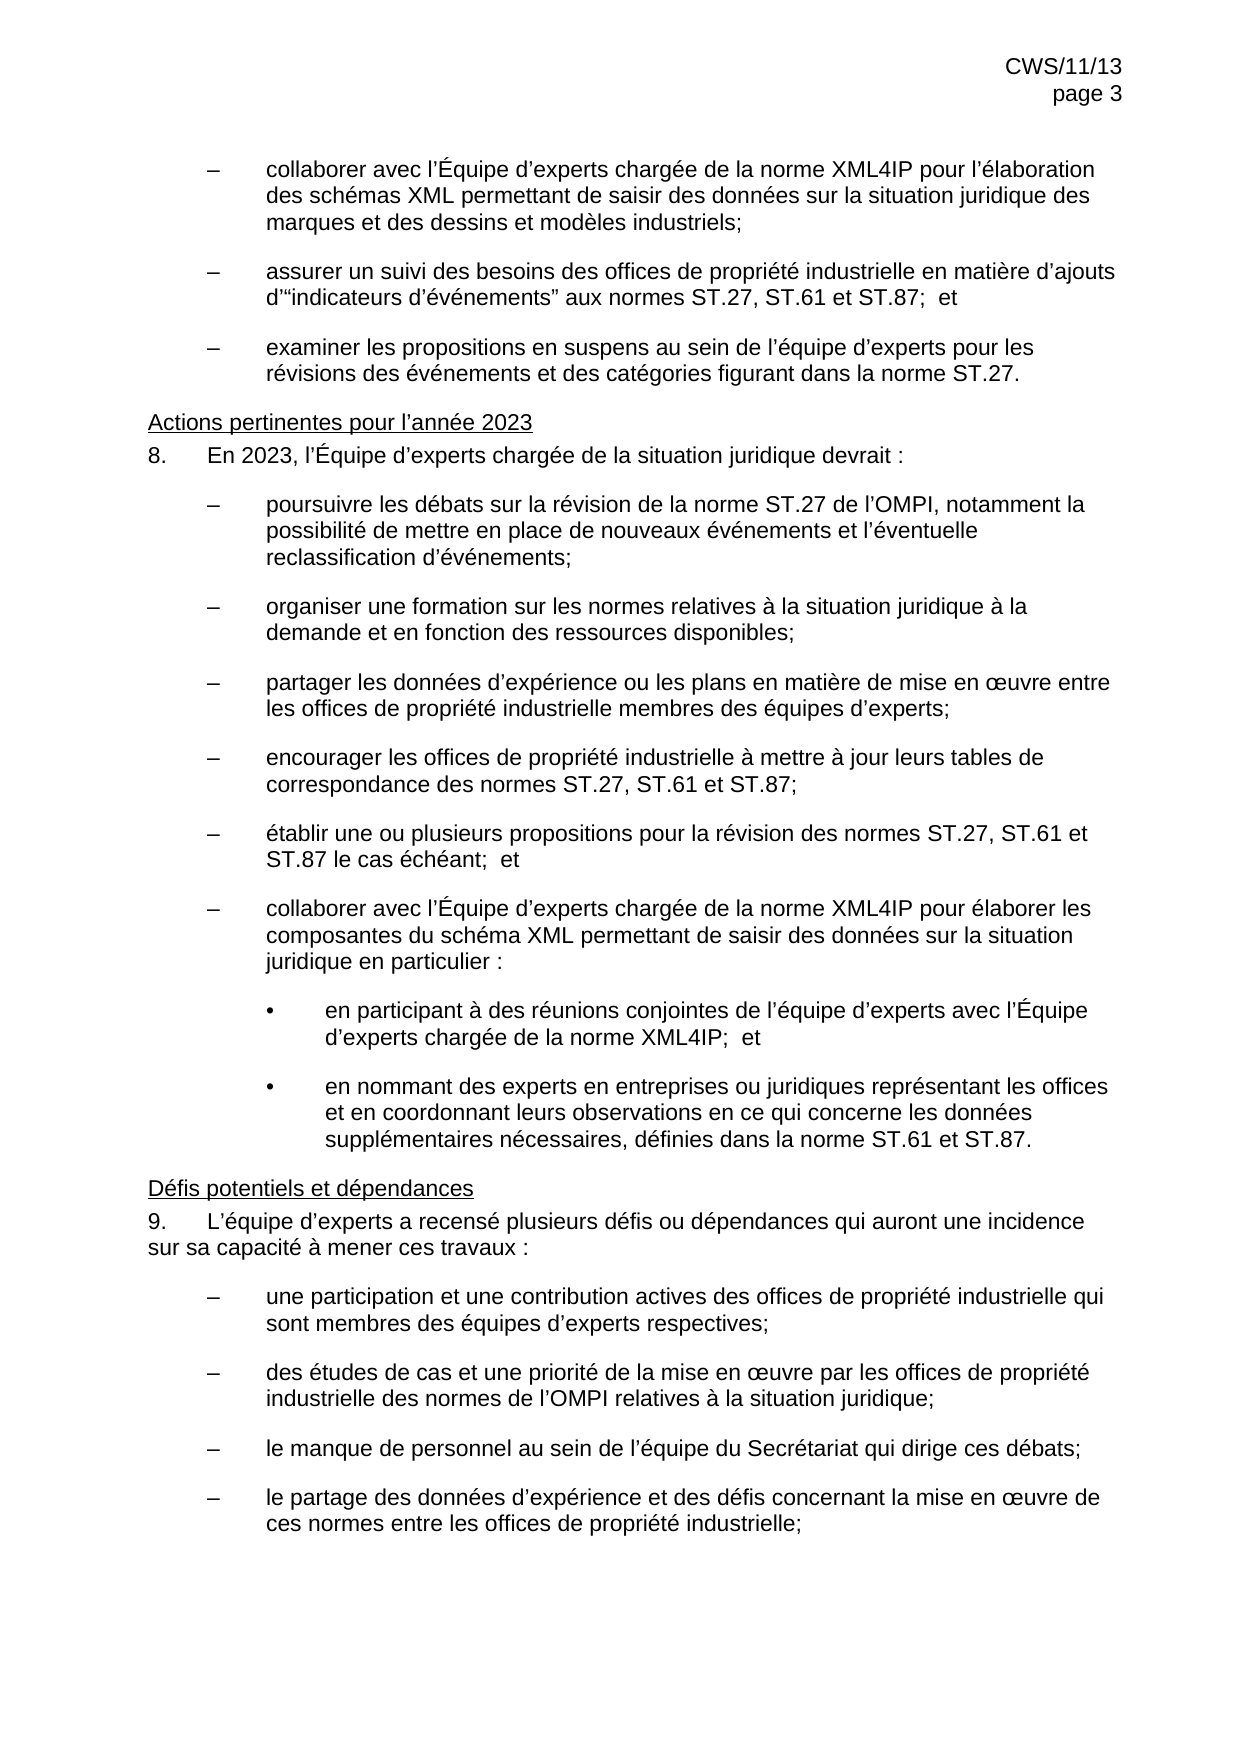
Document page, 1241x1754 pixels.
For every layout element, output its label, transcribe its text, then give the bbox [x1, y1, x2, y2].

list établir une ou plusieurs propositions pour la révision des normes ST.27, ST.61 et ST.87 le cas échéant; et [207, 820, 1122, 872]
list le partage des données d’expérience et des défis concernant la mise en œuvre de ces normes entre les offices de propriété industrielle; [207, 1484, 1122, 1536]
text En 2023, l’Équipe d’experts chargée de la situation juridique devrait : [148, 442, 1122, 468]
subtitle Actions pertinentes pour l’année 2023 [148, 409, 1122, 435]
list organiser une formation sur les normes relatives à la situation juridique à la demande et en fonction des ressources disponibles; [207, 593, 1122, 646]
subtitle Défis potentiels et dépendances [148, 1175, 1122, 1201]
list encourager les offices de propriété industrielle à mettre à jour leurs tables de correspondance des normes ST.27, ST.61 et ST.87; [207, 744, 1122, 797]
list examiner les propositions en suspens au sein de l’équipe d’experts pour les révisions des événements et des catégories figurant dans la norme ST.27. [207, 333, 1122, 386]
text L’équipe d’experts a recensé plusieurs défis ou dépendances qui auront une incidence sur sa capacité à mener ces travaux : [148, 1208, 1122, 1260]
list le manque de personnel au sein de l’équipe du Secrétariat qui dirige ces débats; [207, 1434, 1122, 1461]
list collaborer avec l’Équipe d’experts chargée de la norme XML4IP pour élaborer les composantes du schéma XML permettant de saisir des données sur la situation juridique en particulier : [207, 895, 1122, 974]
list collaborer avec l’Équipe d’experts chargée de la norme XML4IP pour l’élaboration des schémas XML permettant de saisir des données sur la situation juridique des marques et des dessins et modèles industriels; [207, 156, 1122, 235]
list assurer un suivi des besoins des offices de propriété industrielle en matière d’ajouts d’“indicateurs d’événements” aux normes ST.27, ST.61 et ST.87; et [207, 258, 1122, 311]
list en participant à des réunions conjointes de l’équipe d’experts avec l’Équipe d’experts chargée de la norme XML4IP; et [266, 997, 1122, 1050]
list poursuivre les débats sur la révision de la norme ST.27 de l’OMPI, notamment la possibilité de mettre en place de nouveaux événements et l’éventuelle reclassification d’événements; [207, 491, 1122, 570]
list des études de cas et une priorité de la mise en œuvre par les offices de propriété industrielle des normes de l’OMPI relatives à la situation juridique; [207, 1359, 1122, 1412]
list partager les données d’expérience ou les plans en matière de mise en œuvre entre les offices de propriété industrielle membres des équipes d’experts; [207, 668, 1122, 721]
list en nommant des experts en entreprises ou juridiques représentant les offices et en coordonnant leurs observations en ce qui concerne les données supplémentaires nécessaires, définies dans la norme ST.61 et ST.87. [266, 1073, 1122, 1152]
list une participation et une contribution actives des offices de propriété industrielle qui sont membres des équipes d’experts respectives; [207, 1283, 1122, 1336]
